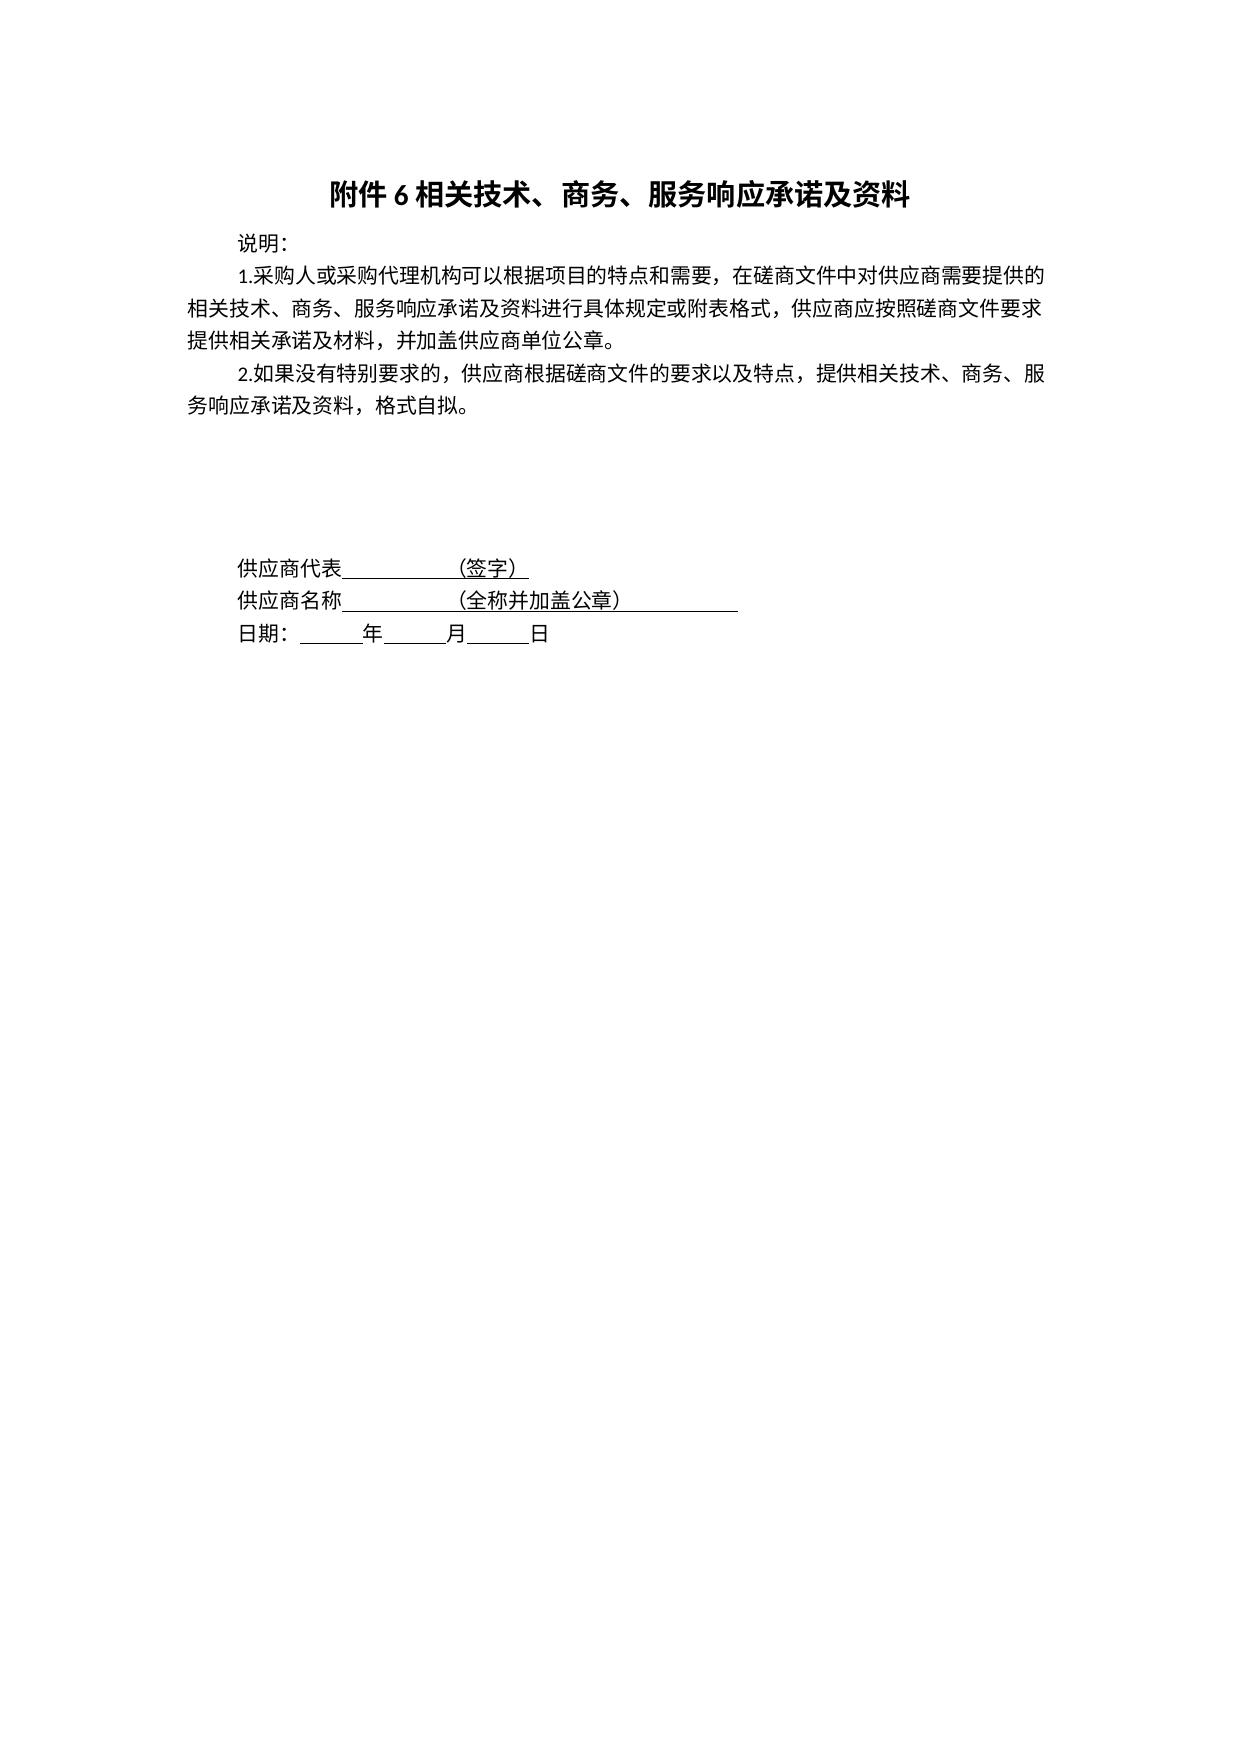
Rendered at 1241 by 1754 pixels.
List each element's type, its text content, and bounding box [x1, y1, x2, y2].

text 1.采购人或采购代理机构可以根据项目的特点和需要，在磋商文件中对供应商需要提供的相关技术、商务、服务响应承诺及资料进行具体规定或附表格式，供应商应按照磋商文件要求提供相关承诺及材料，并加盖供应商单位公章。 [187, 259, 1053, 357]
text 2.如果没有特别要求的，供应商根据磋商文件的要求以及特点，提供相关技术、商务、服务响应承诺及资料，格式自拟。 [187, 357, 1053, 552]
text 供应商代表 （签字） [187, 552, 1053, 584]
text 日期： 年 月 日 [187, 617, 1053, 649]
text 供应商名称 （全称并加盖公章） [187, 584, 1053, 617]
text 附件6 相关技术、商务、服务响应承诺及资料 [187, 162, 1053, 227]
text 说明： [187, 227, 1053, 259]
